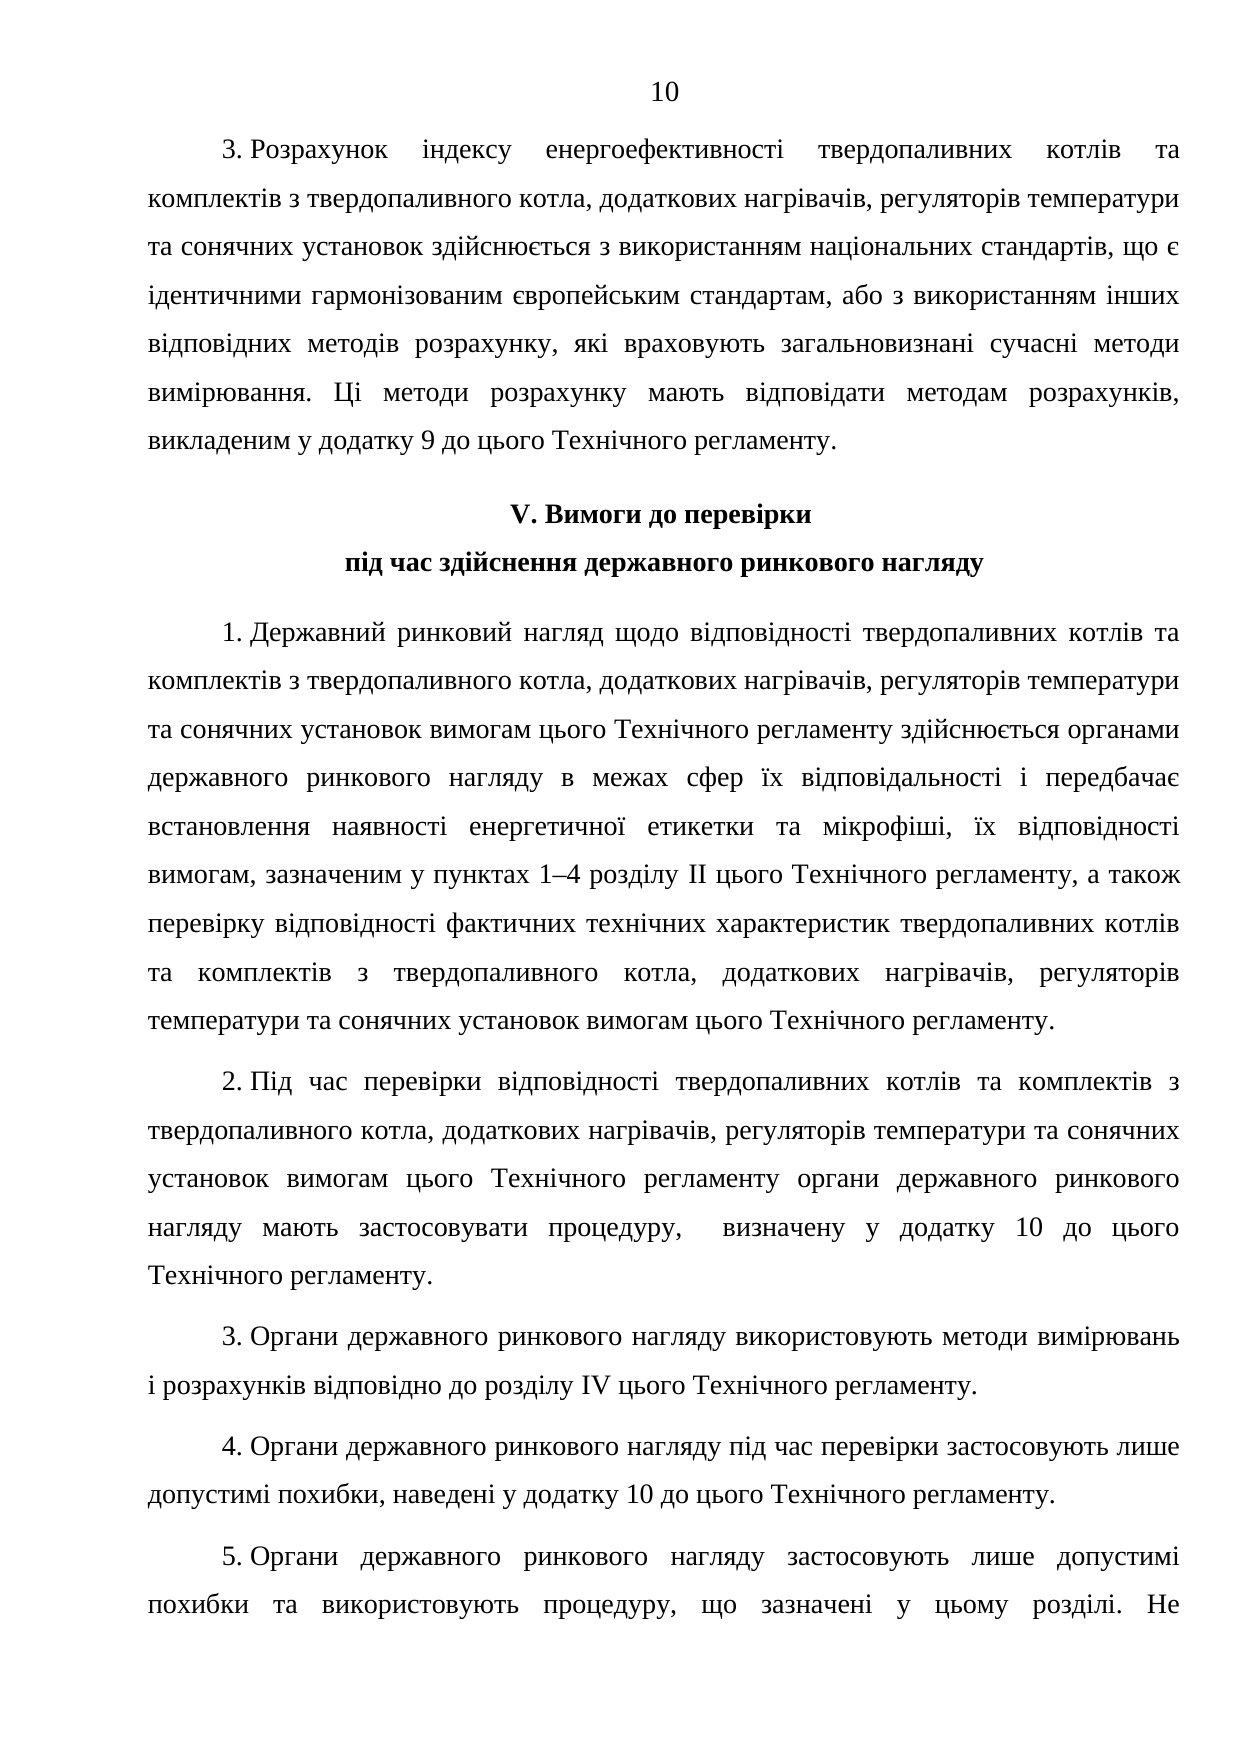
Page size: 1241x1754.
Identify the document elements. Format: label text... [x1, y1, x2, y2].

text 3. Органи державного ринкового нагляду використовують методи вимірювань і розрахунків відповідно до розділу IV цього Технічного регламенту. [148, 1319, 1181, 1400]
text V. Вимоги до перевірки під час здійснення державного ринкового нагляду [148, 497, 1181, 578]
text 4. Органи державного ринкового нагляду під час перевірки застосовують лише допустимі похибки, наведені у додатку 10 до цього Технічного регламенту. [148, 1429, 1181, 1510]
text 1. Державний ринковий нагляд щодо відповідності твердопаливних котлів та комплектів з твердопаливного котла, додаткових нагрівачів, регуляторів температури та сонячних установок вимогам цього Технічного регламенту здійснюється органами державного ринкового нагляду в межах сфер їх відповідальності і передбачає встановлення наявності енергетичної етикетки та мікрофіші, їх відповідності вимогам, зазначеним у пунктах 1–4 розділу II цього Технічного регламенту, а також перевірку відповідності фактичних технічних характеристик твердопаливних котлів та комплектів з твердопаливного котла, додаткових нагрівачів, регуляторів температури та сонячних установок вимогам цього Технічного регламенту. [148, 615, 1181, 1036]
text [148, 1538, 1181, 1619]
text 3. Розрахунок індексу енергоефективності твердопаливних котлів та комплектів з твердопаливного котла, додаткових нагрівачів, регуляторів температури та сонячних установок здійснюється з використанням національних стандартів, що є ідентичними гармонізованим європейським стандартам, або з використанням інших відповідних методів розрахунку, які враховують загальновизнані сучасні методи вимірювання. Ці методи розрахунку мають відповідати методам розрахунків, викладеним у додатку 9 до цього Технічного регламенту. [148, 132, 1181, 456]
text 2. Під час перевірки відповідності твердопаливних котлів та комплектів з твердопаливного котла, додаткових нагрівачів, регуляторів температури та сонячних установок вимогам цього Технічного регламенту органи державного ринкового нагляду мають застосовувати процедуру, визначену у додатку 10 до цього Технічного регламенту. [148, 1064, 1181, 1291]
